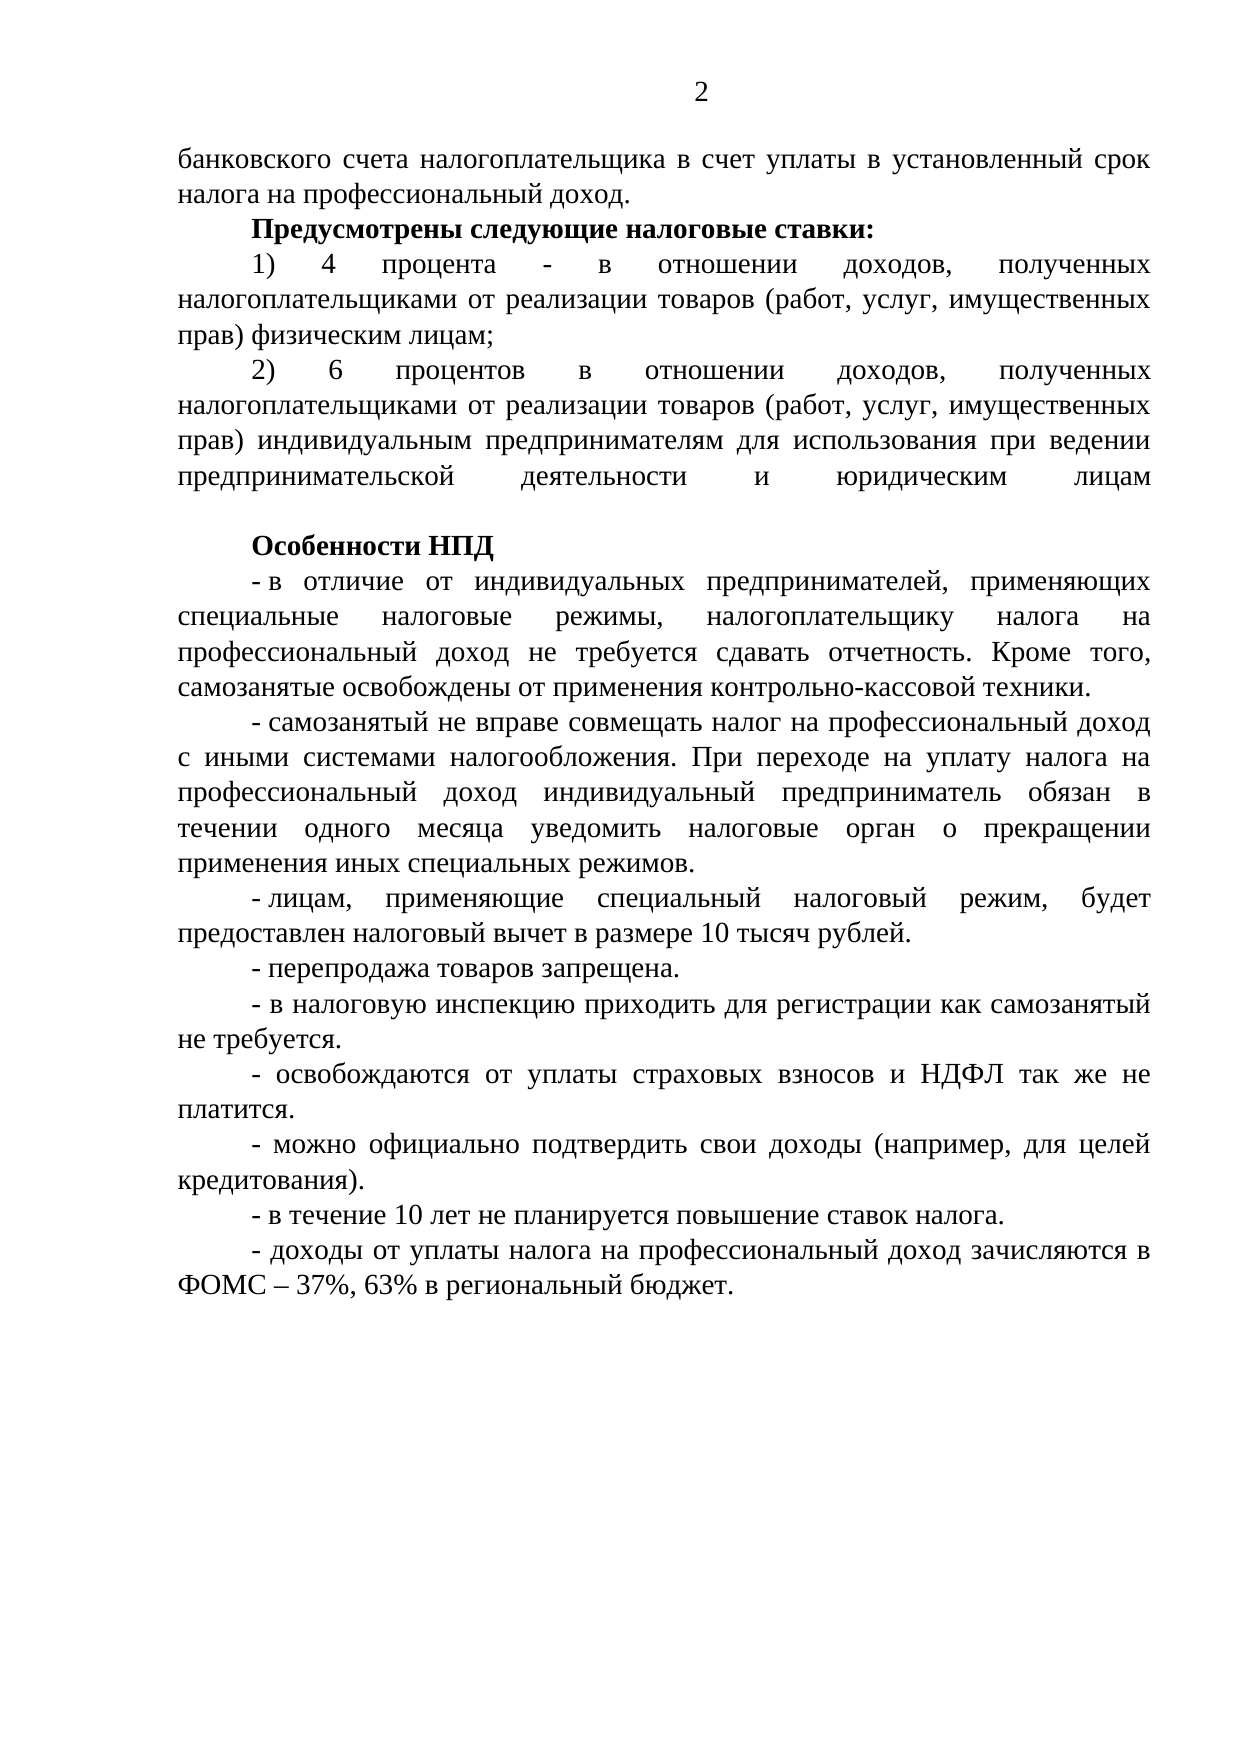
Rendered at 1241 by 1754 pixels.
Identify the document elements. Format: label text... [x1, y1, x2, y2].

text 2) 6 процентов в отношении доходов, полученных налогоплательщиками от реализации товаров (работ, услуг, имущественных прав) индивидуальным предпринимателям для использования при ведении предпринимательской деятельности и юридическим лицам [177, 352, 1152, 526]
text Особенности НПД [177, 528, 1152, 562]
text - лицам, применяющие специальный налоговый режим, будет предоставлен налоговый вычет в размере 10 тысяч рублей. [177, 880, 1152, 949]
text - можно официально подтвердить свои доходы (например, для целей кредитования). [177, 1127, 1152, 1195]
text - в налоговую инспекцию приходить для регистрации как самозанятый не требуется. [177, 986, 1152, 1054]
text - в отличие от индивидуальных предпринимателей, применяющих специальные налоговые режимы, налогоплательщику налога на профессиональный доход не требуется сдавать отчетность. Кроме того, самозанятые освобождены от применения контрольно-кассовой техники. [177, 563, 1152, 702]
text 1) 4 процента - в отношении доходов, полученных налогоплательщиками от реализации товаров (работ, услуг, имущественных прав) физическим лицам; [177, 246, 1152, 350]
text - освобождаются от уплаты страховых взносов и НДФЛ так же не платится. [177, 1056, 1152, 1125]
text - в течение 10 лет не планируется повышение ставок налога. [177, 1197, 1152, 1231]
text - самозанятый не вправе совмещать налог на профессиональный доход с иными системами налогообложения. При переходе на уплату налога на профессиональный доход индивидуальный предприниматель обязан в течении одного месяца уведомить налоговые орган о прекращении применения иных специальных режимов. [177, 704, 1152, 878]
text - доходы от уплаты налога на профессиональный доход зачисляются в ФОМС – 37%, 63% в региональный бюджет. [177, 1232, 1152, 1301]
text - перепродажа товаров запрещена. [177, 951, 1152, 984]
text Предусмотрены следующие налоговые ставки: [177, 211, 1152, 245]
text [177, 141, 1152, 209]
